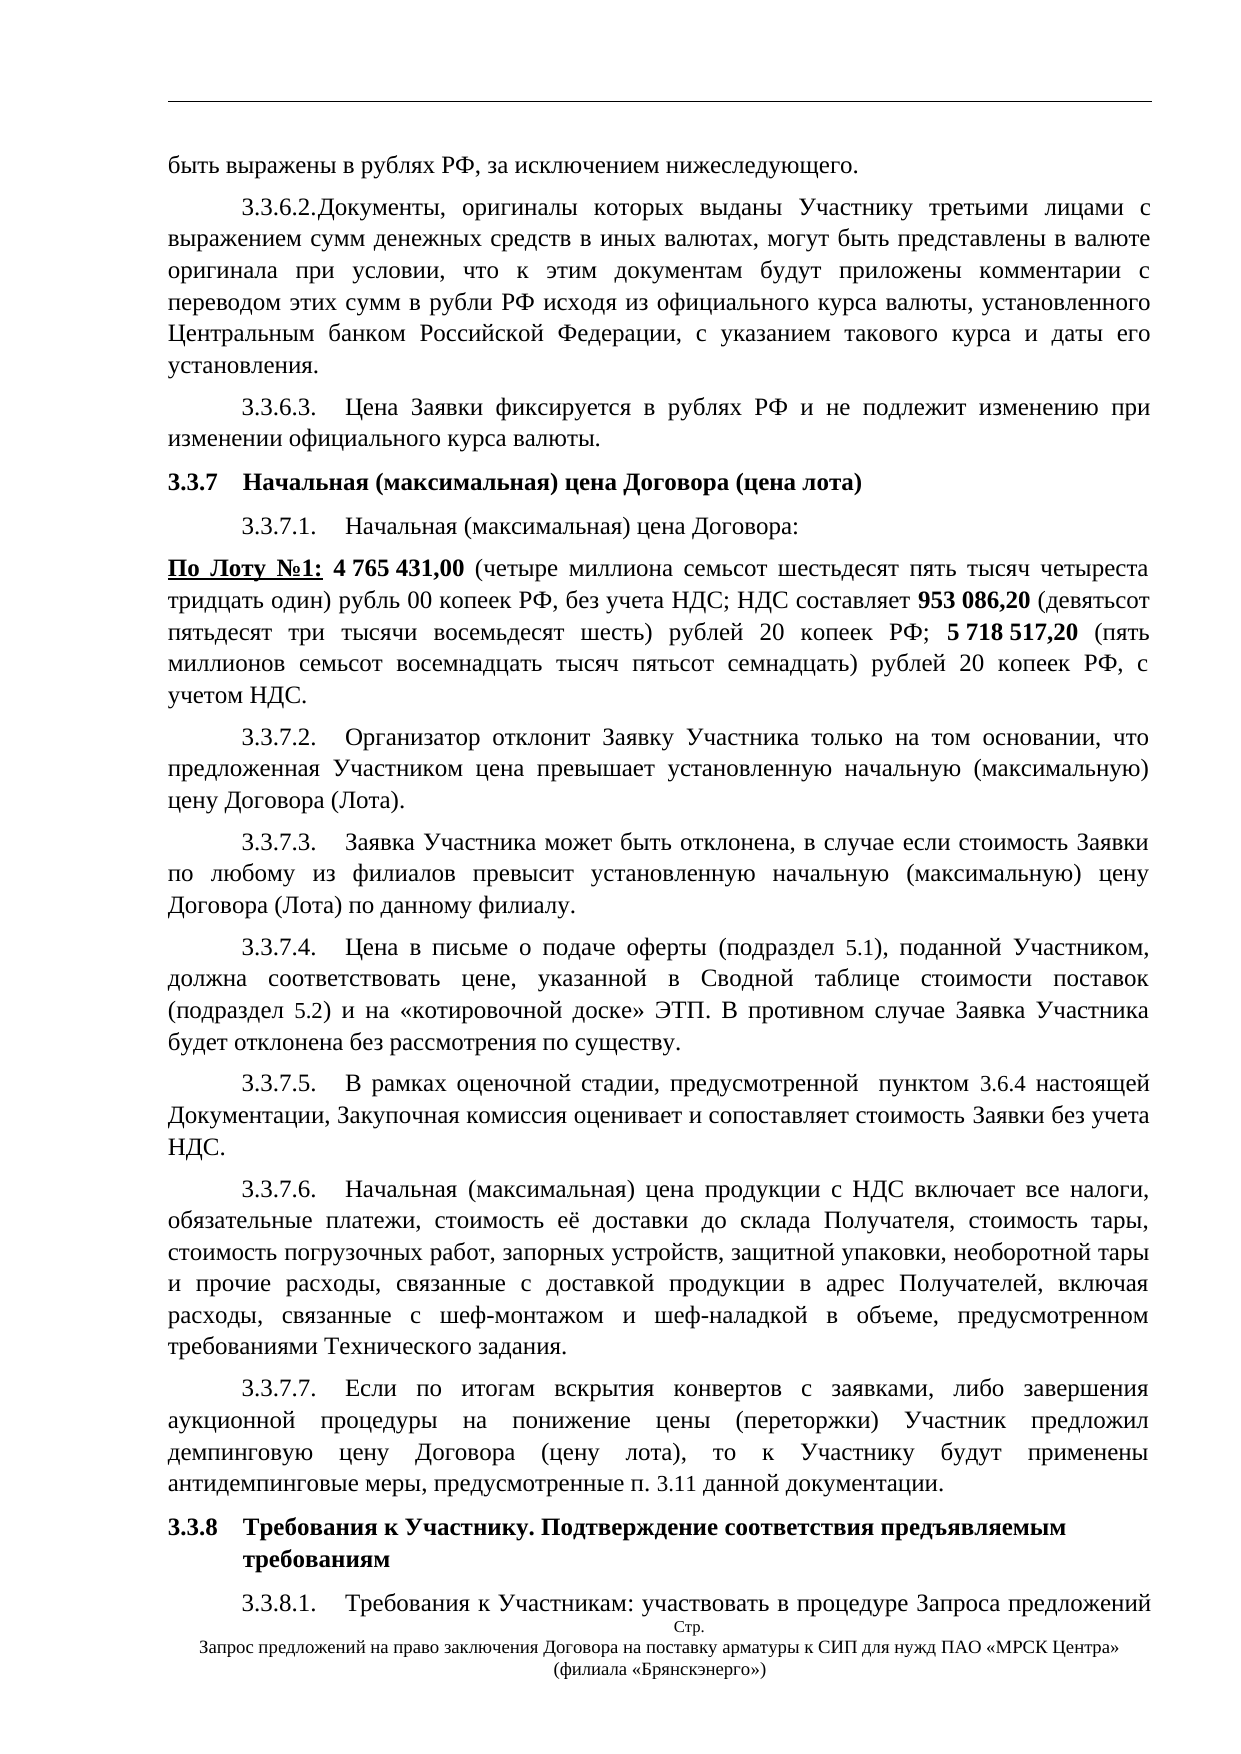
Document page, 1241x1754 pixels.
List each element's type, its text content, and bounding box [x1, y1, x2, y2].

subtitle Требования к Участнику. Подтверждение соответствия предъявляемым требованиям [168, 1512, 1152, 1572]
list В рамках оценочной стадии, предусмотренной пунктом 3.6.4 настоящей Документации, Закупочная комиссия оценивает и сопоставляет стоимость Заявки без учета НДС. [168, 1068, 1150, 1160]
subtitle Начальная (максимальная) цена Договора (цена лота) [168, 467, 1152, 496]
list Цена в письме о подаче оферты (подраздел 5.1), поданной Участником, должна соответствовать цене, указанной в Сводной таблице стоимости поставок (подраздел 5.2) и на «котировочной доске» ЭТП. В противном случае Заявка Участника будет отклонена без рассмотрения по существу. [168, 932, 1150, 1055]
list Начальная (максимальная) цена Договора: [168, 511, 1150, 540]
list Заявка Участника может быть отклонена, в случае если стоимость Заявки по любому из филиалов превысит установленную начальную (максимальную) цену Договора (Лота) по данному филиалу. [168, 827, 1150, 919]
list Документы, оригиналы которых выданы Участнику третьими лицами с выражением сумм денежных средств в иных валютах, могут быть представлены в валюте оригинала при условии, что к этим документам будут приложены комментарии с переводом этих сумм в рубли РФ исходя из официального курса валюты, установленного Центральным банком Российской Федерации, с указанием такового курса и даты его установления. [168, 192, 1152, 378]
list Организатор отклонит Заявку Участника только на том основании, что предложенная Участником цена превышает установленную начальную (максимальную) цену Договора (Лота). [168, 722, 1150, 813]
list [168, 1588, 1152, 1617]
list Если по итогам вскрытия конвертов с заявками, либо завершения аукционной процедуры на понижение цены (переторжки) Участник предложил демпинговую цену Договора (цену лота), то к Участнику будут применены антидемпинговые меры, предусмотренные п. 3.11 данной документации. [168, 1373, 1150, 1497]
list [168, 150, 1152, 179]
text По Лоту №1: 4 765 431,00 (четыре миллиона семьсот шестьдесят пять тысяч четыреста тридцать один) рубль 00 копеек РФ, без учета НДС; НДС составляет 953 086,20 (девятьсот пятьдесят три тысячи восемьдесят шесть) рублей 20 копеек РФ; 5 718 517,20 (пять миллионов семьсот восемнадцать тысяч пятьсот семнадцать) рублей 20 копеек РФ, с учетом НДС. [168, 553, 1150, 708]
list Начальная (максимальная) цена продукции с НДС включает все налоги, обязательные платежи, стоимость её доставки до склада Получателя, стоимость тары, стоимость погрузочных работ, запорных устройств, защитной упаковки, необоротной тары и прочие расходы, связанные с доставкой продукции в адрес Получателей, включая расходы, связанные с шеф-монтажом и шеф-наладкой в объеме, предусмотренном требованиями Технического задания. [168, 1174, 1150, 1360]
list Цена Заявки фиксируется в рублях РФ и не подлежит изменению при изменении официального курса валюты. [168, 392, 1152, 452]
